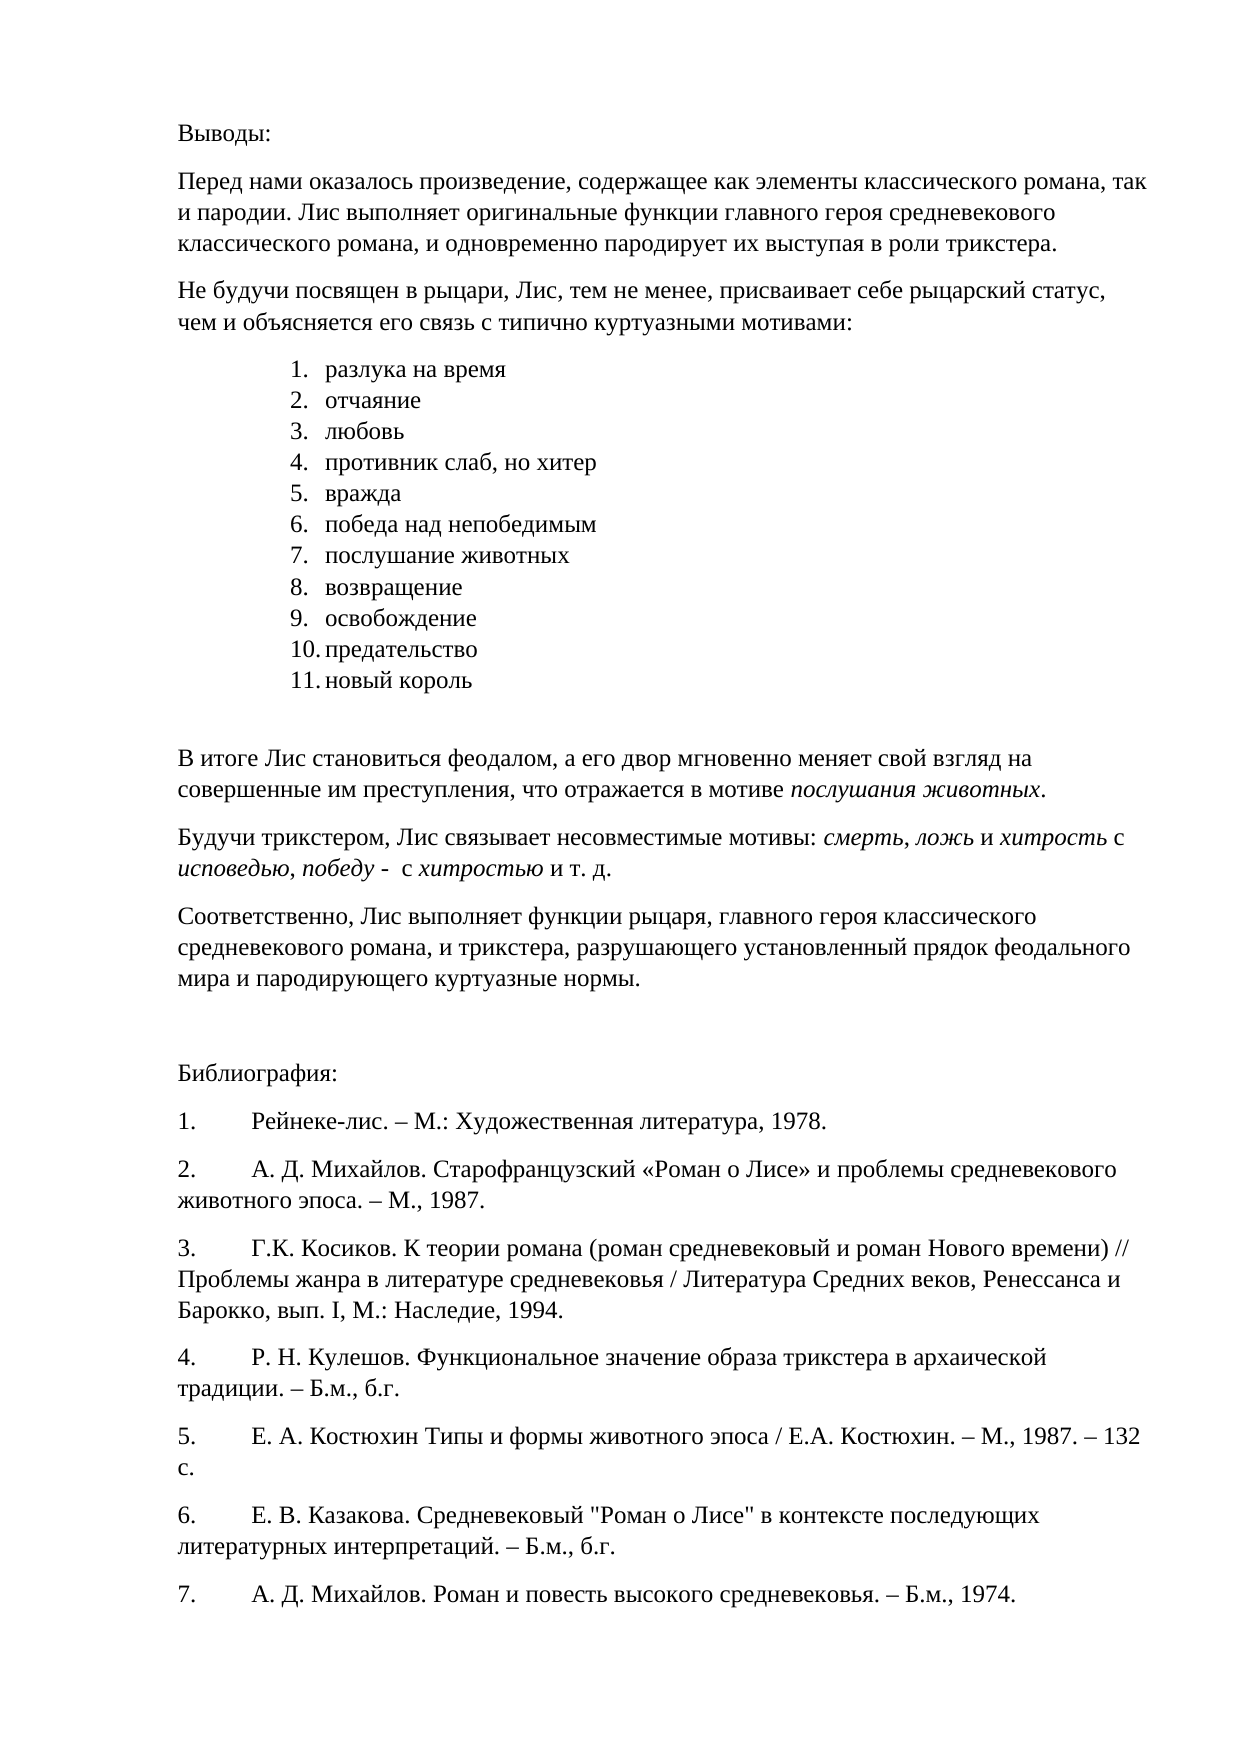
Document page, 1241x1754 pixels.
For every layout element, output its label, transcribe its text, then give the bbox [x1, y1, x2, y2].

text 4. Р. Н. Кулешов. Функциональное значение образа трикстера в архаической традиции. – Б.м., б.г. [177, 1342, 1152, 1402]
text Соответственно, Лис выполняет функции рыцаря, главного героя классического средневекового романа, и трикстера, разрушающего установленный прядок феодального мира и пародирующего куртуазные нормы. [177, 901, 1152, 992]
text 7. А. Д. Михайлов. Роман и повесть высокого средневековья. – Б.м., 1974. [177, 1579, 1152, 1607]
list вражда [252, 478, 1152, 507]
text Будучи трикстером, Лис связывает несовместимые мотивы: смерть, ложь и хитрость с исповедью, победу - с хитростью и т. д. [177, 822, 1152, 882]
list возвращение [252, 572, 1152, 600]
text 6. Е. В. Казакова. Средневековый "Роман о Лисе" в контексте последующих литературных интерпретаций. – Б.м., б.г. [177, 1500, 1152, 1560]
text 5. Е. А. Костюхин Типы и формы животного эпоса / Е.А. Костюхин. – М., 1987. – 132 с. [177, 1421, 1152, 1481]
list послушание животных [252, 541, 1152, 569]
list отчаяние [252, 385, 1152, 414]
list разлука на время [252, 354, 1152, 383]
text Выводы: [177, 118, 1152, 147]
list противник слаб, но хитер [252, 447, 1152, 476]
list предательство [252, 634, 1152, 662]
text 2. А. Д. Михайлов. Старофранцузский «Роман о Лисе» и проблемы средневекового животного эпоса. – М., 1987. [177, 1154, 1152, 1214]
list любовь [252, 416, 1152, 445]
text В итоге Лис становиться феодалом, а его двор мгновенно меняет свой взгляд на совершенные им преступления, что отражается в мотиве послушания животных. [177, 743, 1152, 803]
list победа над непобедимым [252, 509, 1152, 538]
text 3. Г.К. Косиков. К теории романа (роман средневековый и роман Нового времени) // Проблемы жанра в литературе средневековья / Литература Средних веков, Ренессанса и Барокко, вып. I, М.: Наследие, 1994. [177, 1233, 1152, 1323]
text Библиография: [177, 1058, 1152, 1087]
text 1. Рейнеке-лис. – М.: Художественная литература, 1978. [177, 1106, 1152, 1135]
list освобождение [252, 603, 1152, 631]
text Не будучи посвящен в рыцари, Лис, тем не менее, присваивает себе рыцарский статус, чем и объясняется его связь с типично куртуазными мотивами: [177, 276, 1152, 335]
list новый король [252, 665, 1152, 693]
text Перед нами оказалось произведение, содержащее как элементы классического романа, так и пародии. Лис выполняет оригинальные функции главного героя средневекового классического романа, и одновременно пародирует их выступая в роли трикстера. [177, 166, 1152, 257]
